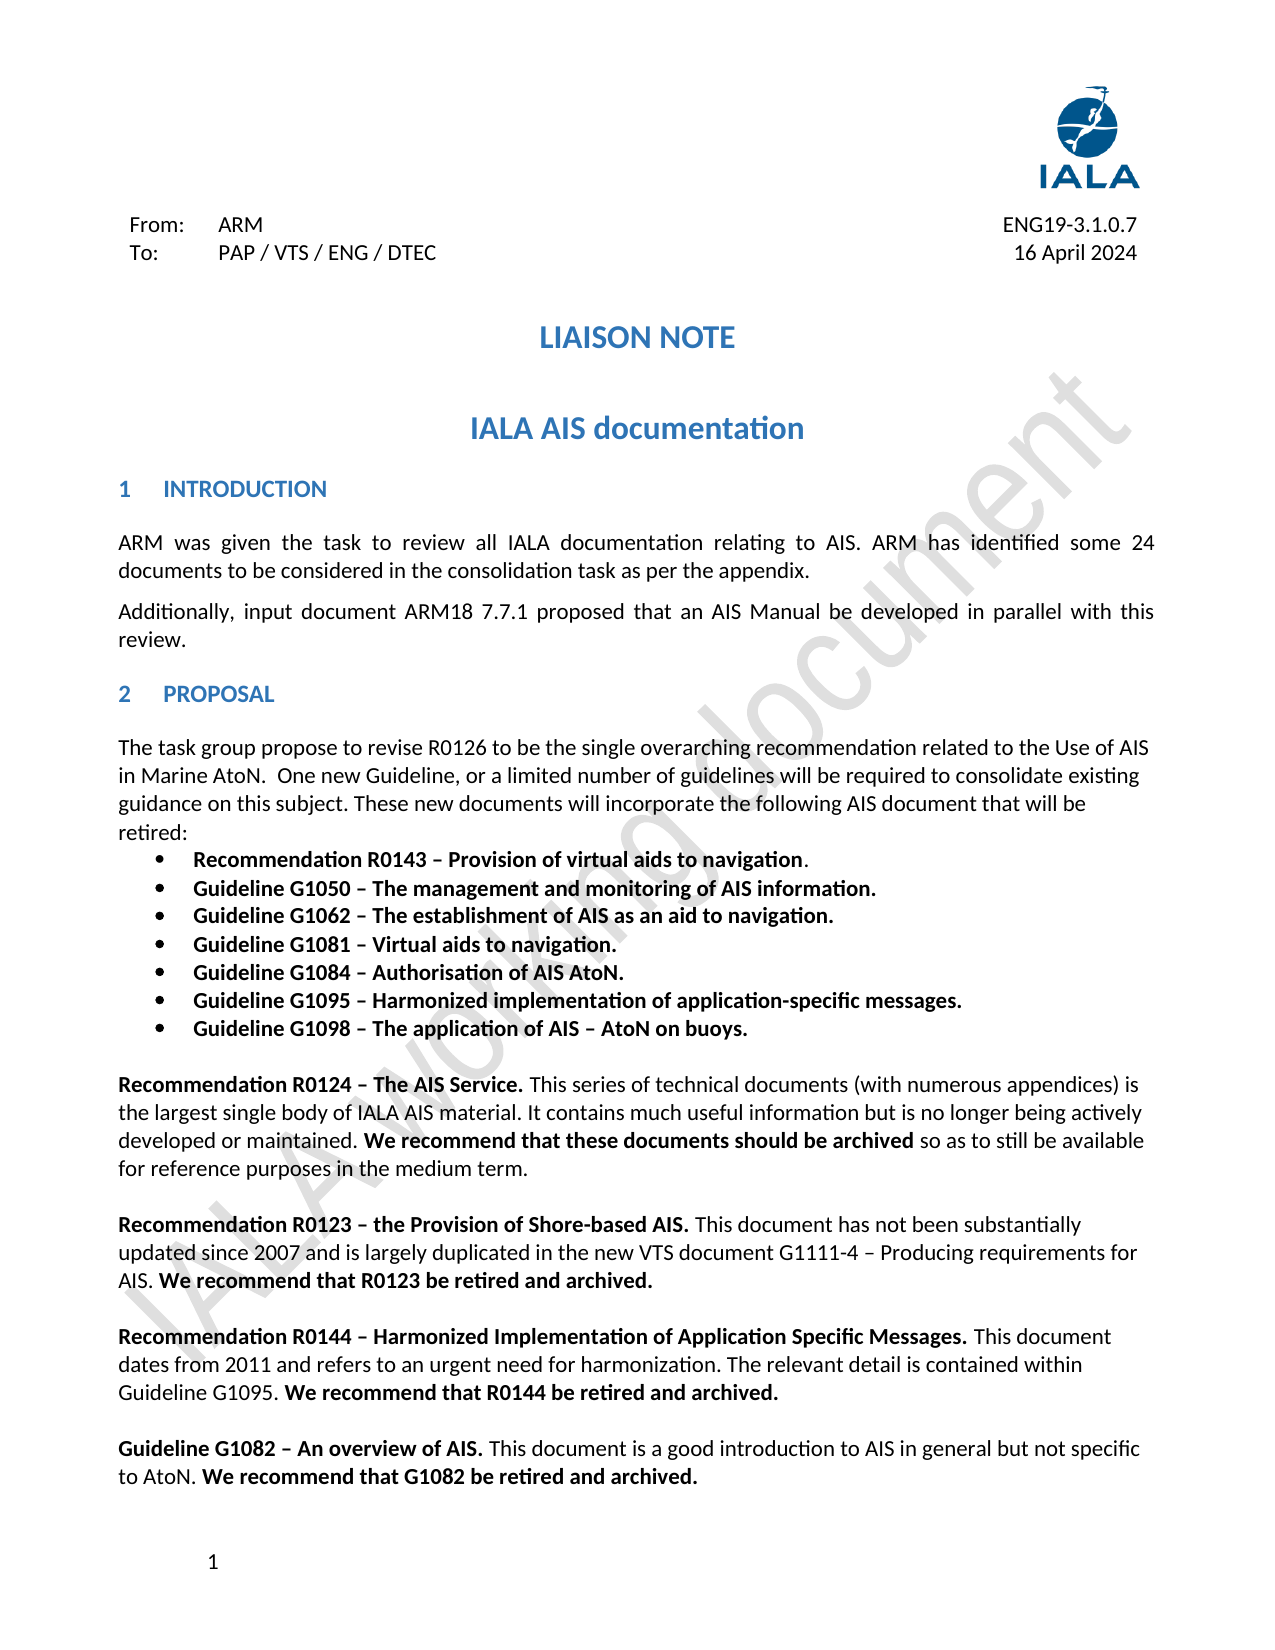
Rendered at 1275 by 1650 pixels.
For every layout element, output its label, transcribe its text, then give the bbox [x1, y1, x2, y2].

list Guideline G1095 – Harmonized implementation of application-specific messages. [156, 986, 1157, 1014]
text Additionally, input document ARM18 7.7.1 proposed that an AIS Manual be developed in parallel with this review. [118, 597, 1157, 653]
table_header From: ARM [118, 210, 579, 238]
text Recommendation R0123 – the Provision of Shore-based AIS. This document has not been substantially updated since 2007 and is largely duplicated in the new VTS document G1111-4 – Producing requirements for AIS. We recommend that R0123 be retired and archived. [118, 1210, 1157, 1294]
subtitle INTRODUCTION [118, 473, 1157, 503]
text Recommendation R0124 – The AIS Service. This series of technical documents (with numerous appendices) is the largest single body of IALA AIS material. It contains much useful information but is no longer being actively developed or maintained. We recommend that these documents should be archived so as to still be available for reference purposes in the medium term. [118, 1070, 1157, 1182]
table_cell 16 April 2024 [579, 239, 1148, 266]
list Guideline G1050 – The management and monitoring of AIS information. [156, 874, 1157, 902]
list Guideline G1062 – The establishment of AIS as an aid to navigation. [156, 902, 1157, 930]
text Recommendation R0144 – Harmonized Implementation of Application Specific Messages. This document dates from 2011 and refers to an urgent need for harmonization. The relevant detail is contained within Guideline G1095. We recommend that R0144 be retired and archived. [118, 1322, 1157, 1406]
text ARM was given the task to review all IALA documentation relating to AIS. ARM has identified some 24 documents to be considered in the consolidation task as per the appendix. [118, 528, 1157, 584]
list Guideline G1098 – The application of AIS – AtoN on buoys. [156, 1014, 1157, 1042]
table_cell To: PAP / VTS / ENG / DTEC [118, 239, 579, 266]
text The task group propose to revise R0126 to be the single overarching recommendation related to the Use of AIS in Marine AtoN. One new Guideline, or a limited number of guidelines will be required to consolidate existing guidance on this subject. These new documents will incorporate the following AIS document that will be retired: [118, 733, 1157, 846]
table_header ENG19-3.1.0.7 [579, 210, 1148, 238]
title IALA AIS documentation [118, 407, 1157, 448]
list Guideline G1084 – Authorisation of AIS AtoN. [156, 958, 1157, 986]
list Recommendation R0143 – Provision of virtual aids to navigation. [156, 846, 1157, 874]
text Guideline G1082 – An overview of AIS. This document is a good introduction to AIS in general but not specific to AtoN. We recommend that G1082 be retired and archived. [118, 1434, 1157, 1490]
title LIAISON NOTE [118, 316, 1157, 357]
picture [1017, 75, 1157, 211]
subtitle PROPOSAL [118, 678, 1157, 708]
list Guideline G1081 – Virtual aids to navigation. [156, 930, 1157, 958]
